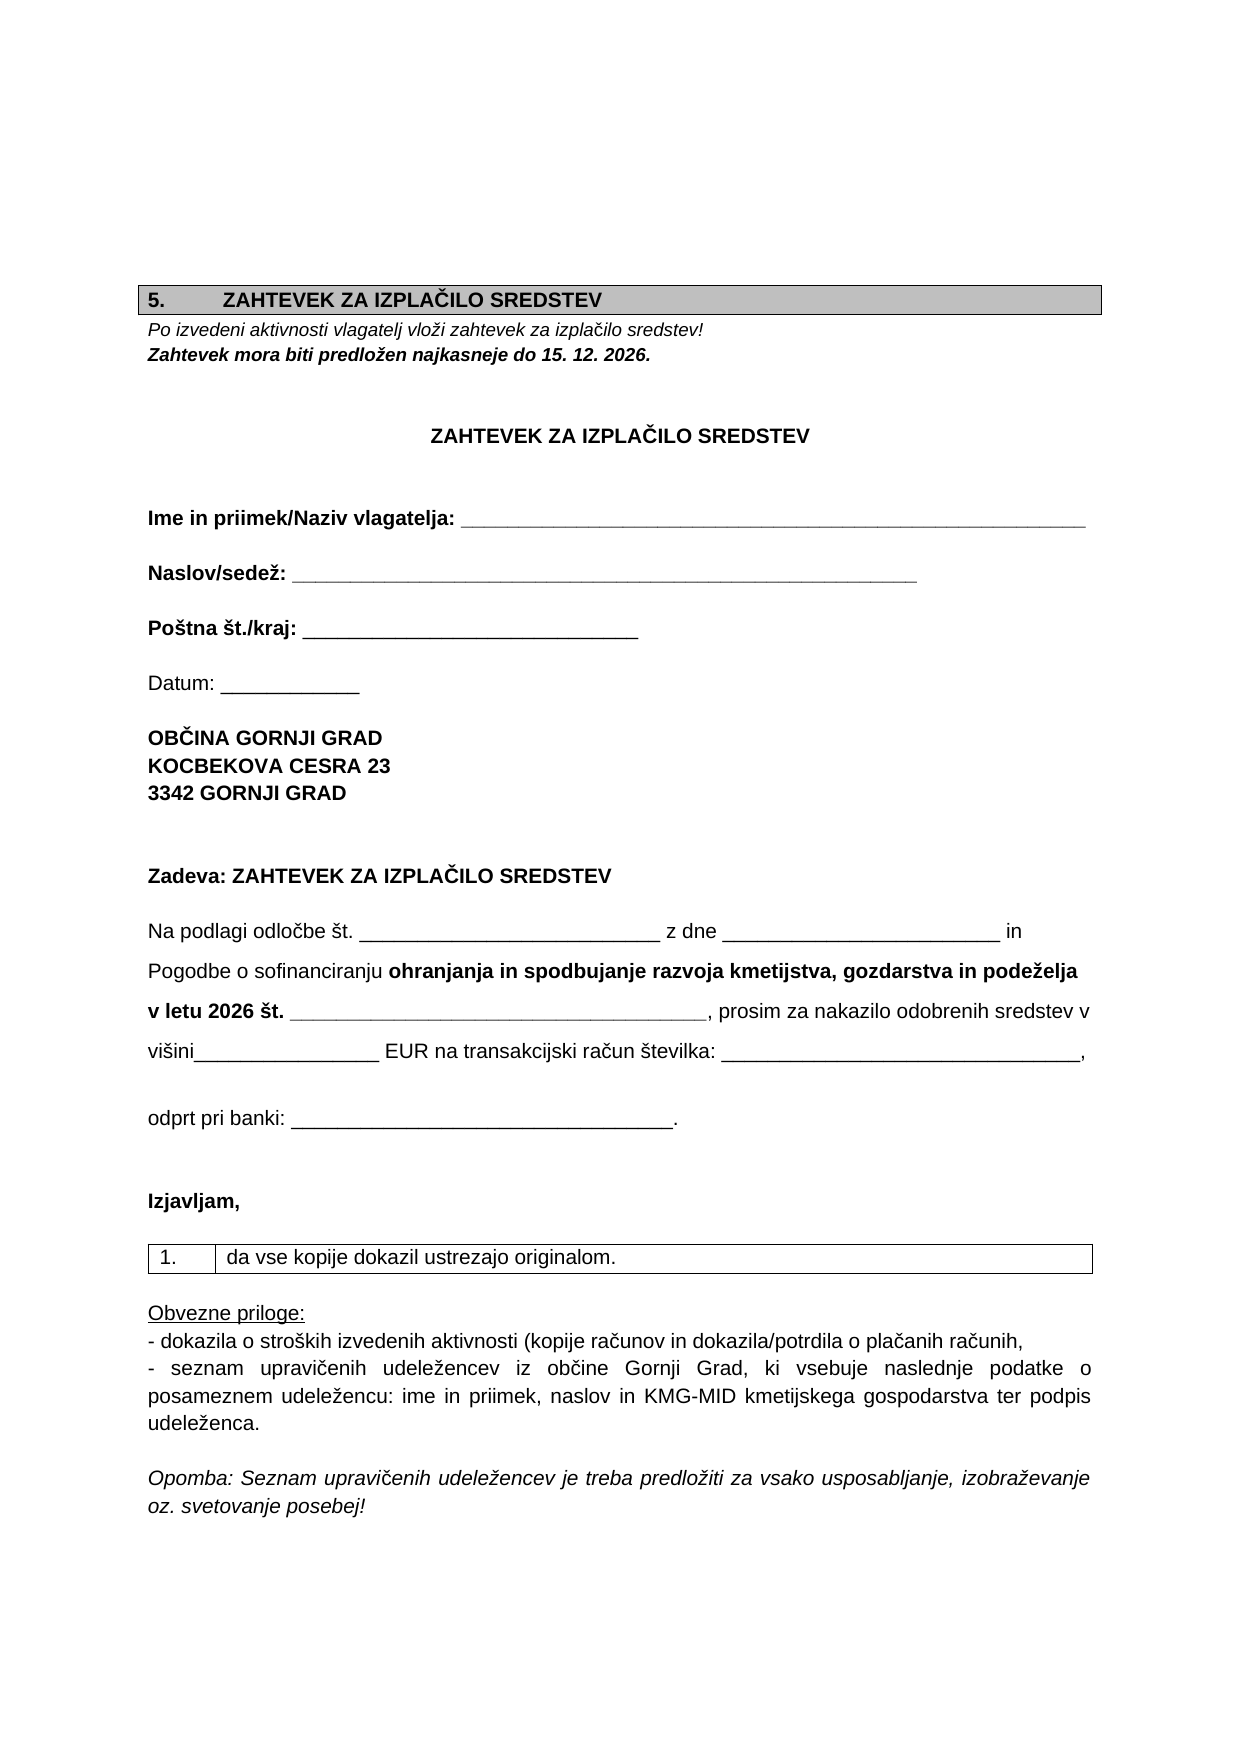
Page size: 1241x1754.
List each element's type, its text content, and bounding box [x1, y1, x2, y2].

text OBČINA GORNJI GRAD [148, 726, 1093, 750]
text Opomba: Seznam upravičenih udeležencev je treba predložiti za vsako usposabljanje, izobraževanje oz. svetovanje posebej! [148, 1466, 1093, 1518]
text - seznam upravičenih udeležencev iz občine Gornji Grad, ki vsebuje naslednje podatke o posameznem udeležencu: ime in priimek, naslov in KMG-MID kmetijskega gospodarstva ter podpis udeleženca. [148, 1356, 1093, 1435]
text odprt pri banki: _________________________________. [148, 1106, 1093, 1130]
text KOCBEKOVA CESRA 23 [148, 753, 1093, 777]
text Datum: ____________ [148, 671, 1093, 695]
text 3342 GORNJI GRAD [148, 781, 1093, 805]
text Ime in priimek/Naziv vlagatelja: ______________________________________________________ [148, 506, 1093, 530]
table_header da vse kopije dokazil ustrezajo originalom. [216, 1245, 1092, 1273]
text ZAHTEVEK ZA IZPLAČILO SREDSTEV [148, 423, 1093, 447]
text Obvezne priloge: [148, 1301, 1093, 1325]
text Naslov/sedež: ______________________________________________________ [148, 561, 1093, 585]
list ZAHTEVEK ZA IZPLAČILO SREDSTEV [139, 286, 1101, 314]
text Pogodbe o sofinanciranju ohranjanja in spodbujanje razvoja kmetijstva, gozdarstva in podeželja [148, 958, 1093, 982]
text - dokazila o stroških izvedenih aktivnosti (kopije računov in dokazila/potrdila o plačanih računih, [148, 1329, 1093, 1353]
text višini________________ EUR na transakcijski račun številka: _______________________________, [148, 1038, 1093, 1062]
text v letu 2026 št. ____________________________________, prosim za nakazilo odobrenih sredstev v [148, 998, 1093, 1022]
text Izjavljam, [148, 1188, 1093, 1212]
text Na podlagi odločbe št. __________________________ z dne ________________________ in [148, 918, 1093, 942]
text Po izvedeni aktivnosti vlagatelj vloži zahtevek za izplačilo sredstev! [148, 319, 1093, 340]
text Zadeva: ZAHTEVEK ZA IZPLAČILO SREDSTEV [148, 863, 1093, 887]
table_header 1. [149, 1245, 215, 1273]
text Zahtevek mora biti predložen najkasneje do 15. 12. 2026. [148, 344, 1093, 365]
text Poštna št./kraj: _____________________________ [148, 616, 1093, 640]
